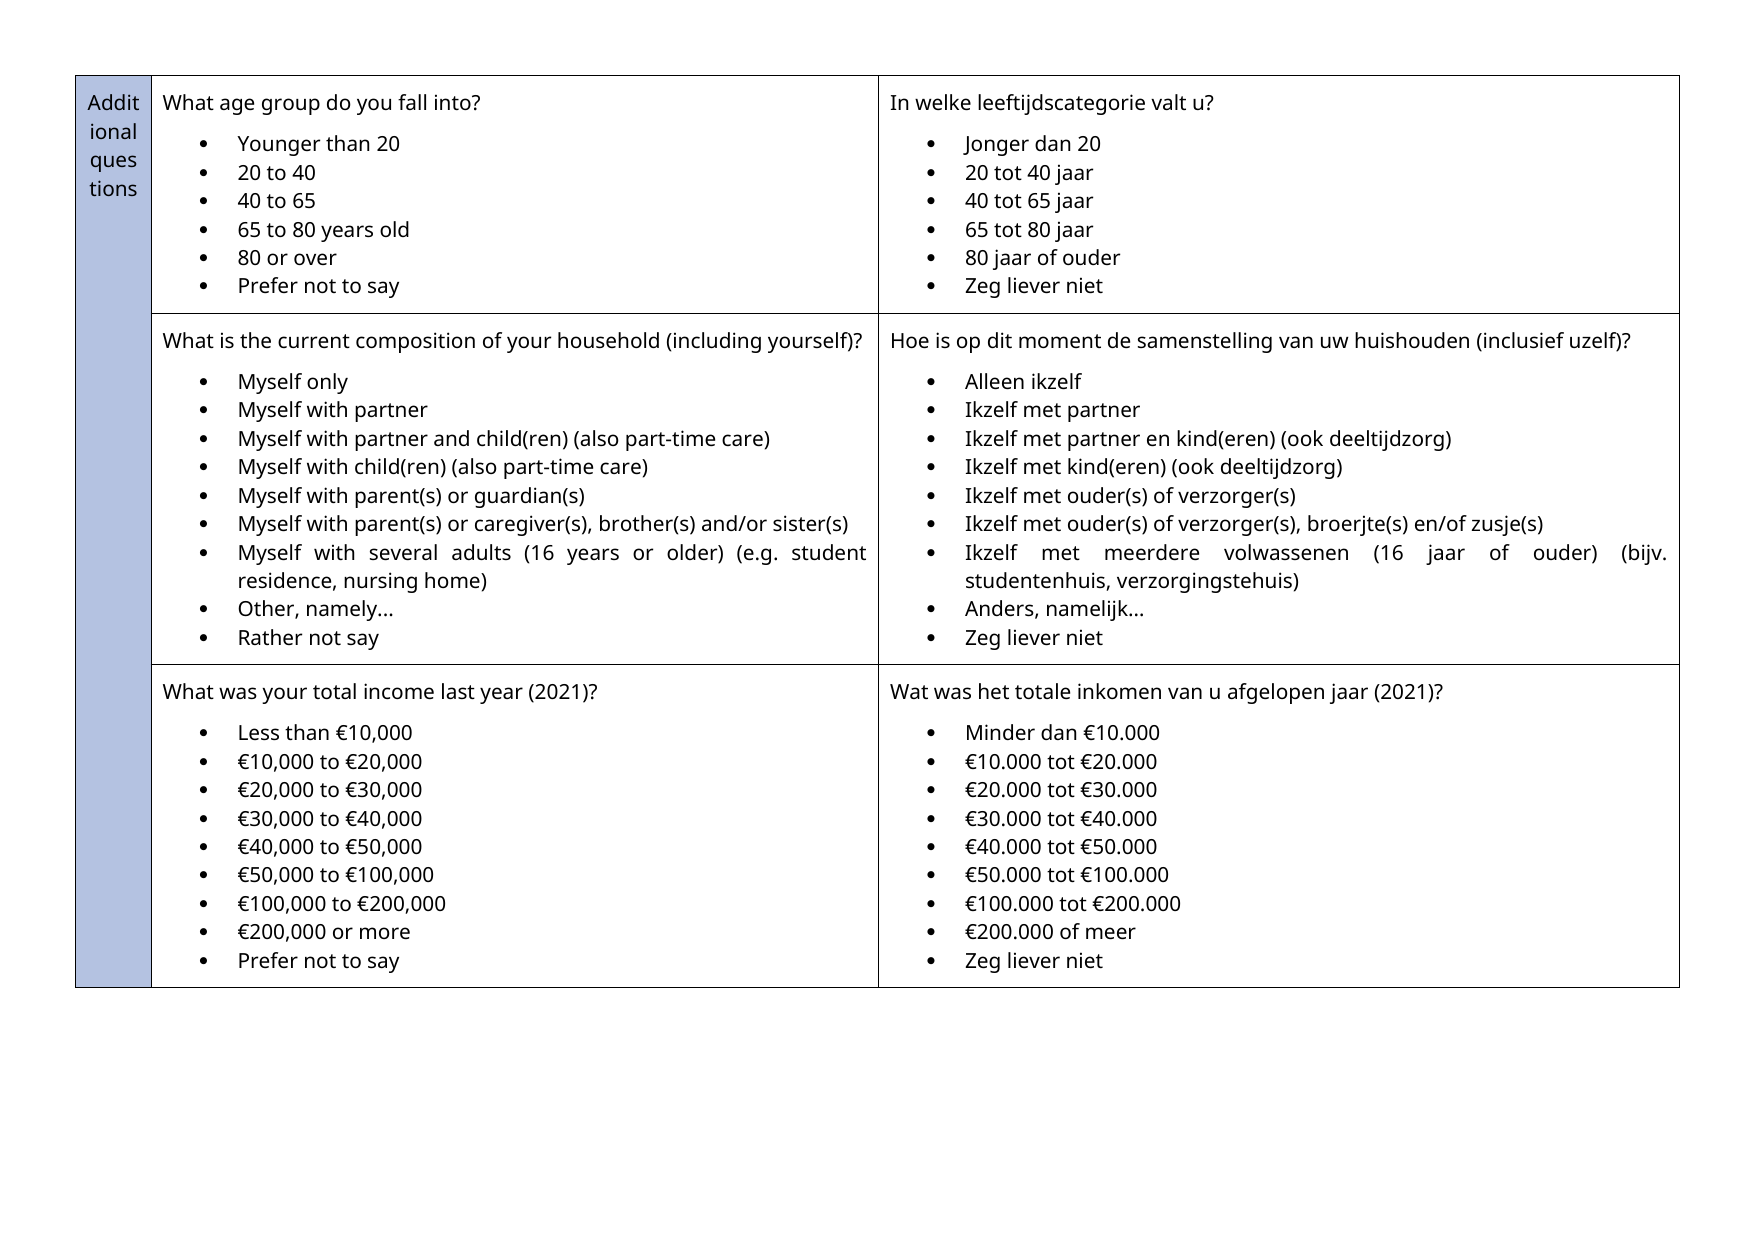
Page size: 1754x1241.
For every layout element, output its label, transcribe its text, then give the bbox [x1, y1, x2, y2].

table_cell What was your total income last year (2021)? Less than €10,000 €10,000 to €20,000 €20,000 to €30,000 €30,000 to €40,000 €40,000 to €50,000 €50,000 to €100,000 €100,000 to €200,000 €200,000 or more Prefer not to say [152, 665, 878, 987]
table_cell What age group do you fall into? Younger than 20 20 to 40 40 to 65 65 to 80 years old 80 or over Prefer not to say [152, 76, 878, 313]
table_cell In welke leeftijdscategorie valt u? Jonger dan 20 20 tot 40 jaar 40 tot 65 jaar 65 tot 80 jaar 80 jaar of ouder Zeg liever niet [879, 76, 1679, 313]
table_cell Hoe is op dit moment de samenstelling van uw huishouden (inclusief uzelf)? Alleen ikzelf Ikzelf met partner Ikzelf met partner en kind(eren) (ook deeltijdzorg) Ikzelf met kind(eren) (ook deeltijdzorg) Ikzelf met ouder(s) of verzorger(s) Ikzelf met ouder(s) of verzorger(s), broerjte(s) en/of zusje(s) Ikzelf met meerdere volwassenen (16 jaar of ouder) (bijv. studentenhuis, verzorgingstehuis) Anders, namelijk… Zeg liever niet [879, 314, 1679, 664]
table_cell Wat was het totale inkomen van u afgelopen jaar (2021)? Minder dan €10.000 €10.000 tot €20.000 €20.000 tot €30.000 €30.000 tot €40.000 €40.000 tot €50.000 €50.000 tot €100.000 €100.000 tot €200.000 €200.000 of meer Zeg liever niet [879, 665, 1679, 987]
table_cell What is the current composition of your household (including yourself)? Myself only Myself with partner Myself with partner and child(ren) (also part-time care) Myself with child(ren) (also part-time care) Myself with parent(s) or guardian(s) Myself with parent(s) or caregiver(s), brother(s) and/or sister(s) Myself with several adults (16 years or older) (e.g. student residence, nursing home) Other, namely... Rather not say [152, 314, 878, 664]
